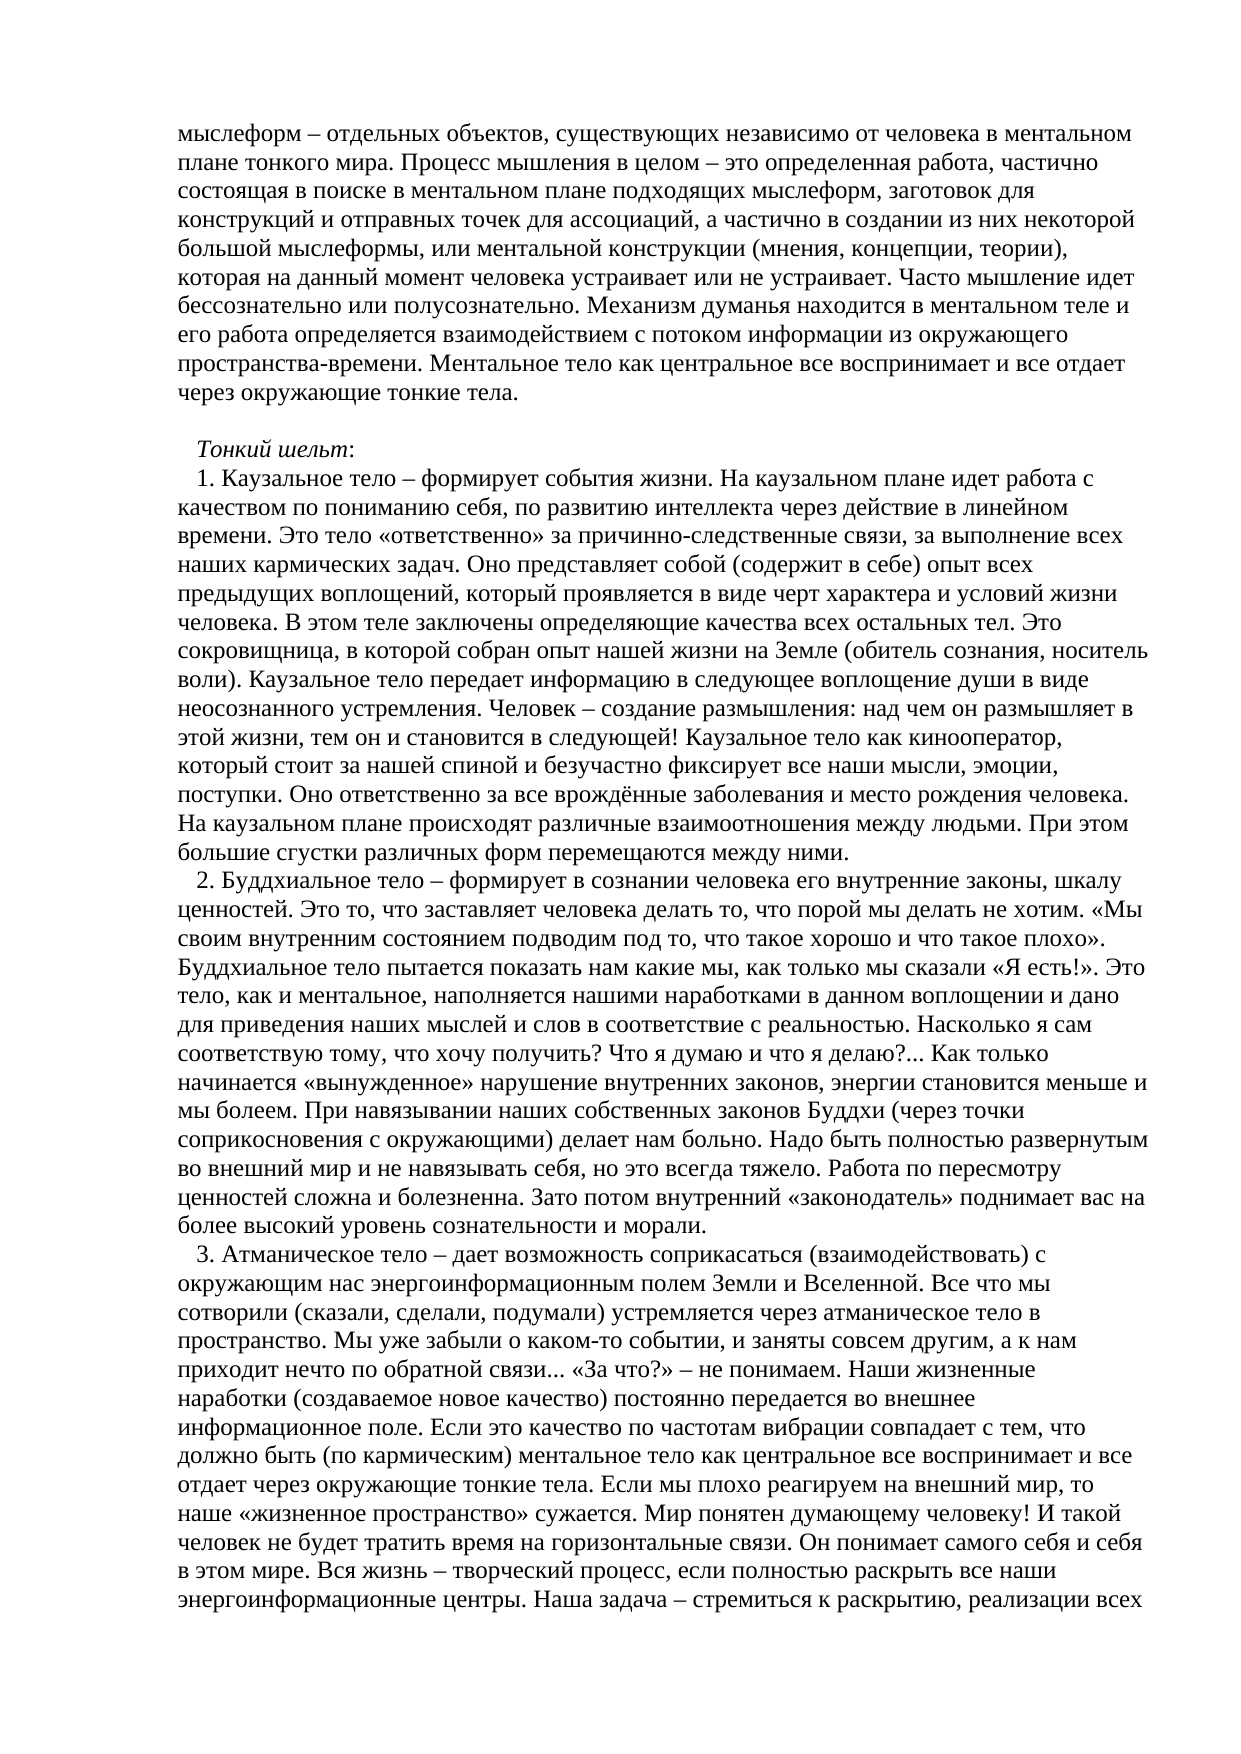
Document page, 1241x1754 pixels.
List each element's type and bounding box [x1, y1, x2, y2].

text [177, 118, 1152, 1613]
